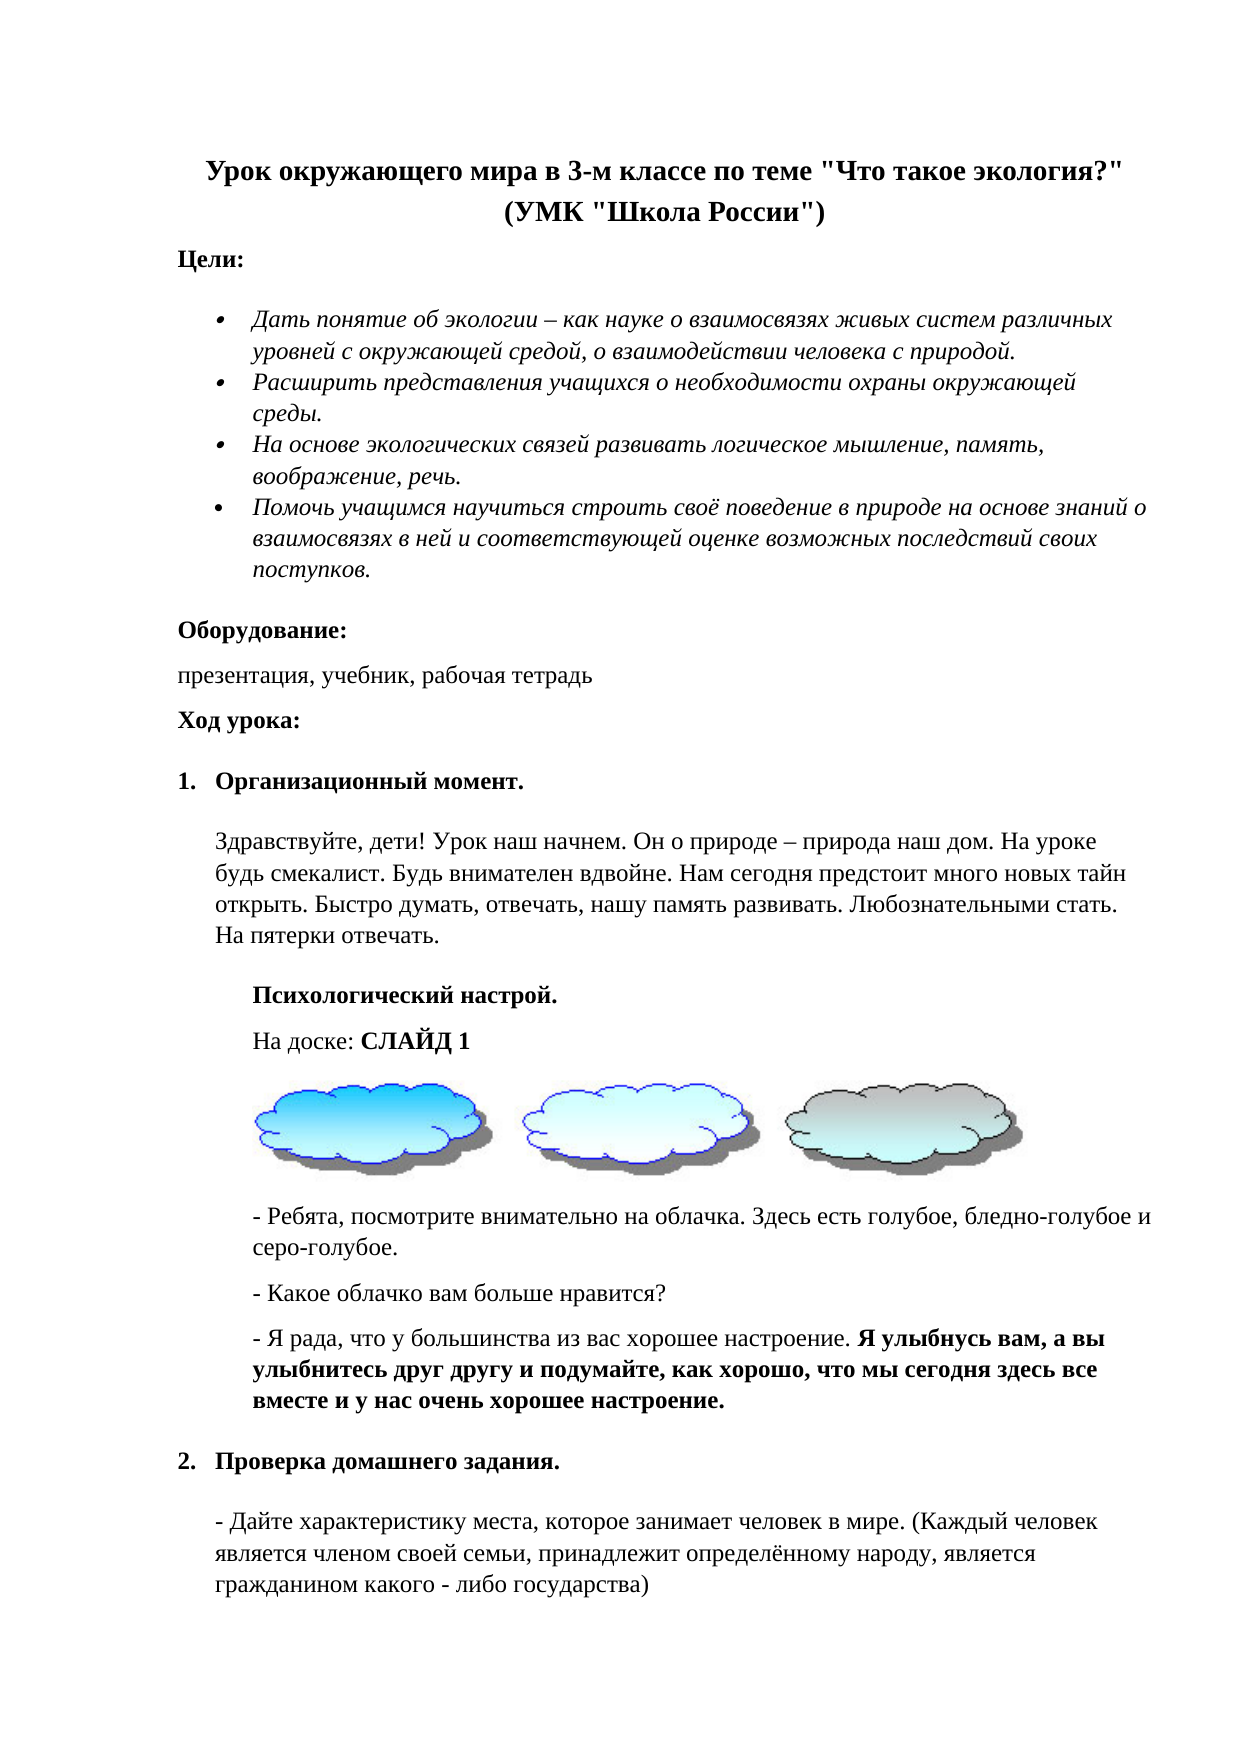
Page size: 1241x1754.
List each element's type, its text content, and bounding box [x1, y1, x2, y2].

text - Ребята, посмотрите внимательно на облачка. Здесь есть голубое, бледно-голубое и серо-голубое. [252, 1199, 1152, 1261]
text - Дайте характеристику места, которое занимает человек в мире. (Каждый человек является членом своей семьи, принадлежит определённому народу, является гражданином какого - либо государства) [215, 1504, 1152, 1598]
list Проверка домашнего задания. [177, 1443, 1152, 1475]
list Дать понятие об экологии – как науке о взаимосвязях живых систем различных уровней с окружающей средой, о взаимодействии человека с природой. [215, 302, 1152, 364]
picture [252, 1068, 1034, 1185]
text Цели: [177, 242, 1152, 273]
list На основе экологических связей развивать логическое мышление, память, воображение, речь. [215, 427, 1152, 489]
list Организационный момент. [177, 763, 1152, 795]
text презентация, учебник, рабочая тетрадь [177, 658, 1152, 689]
text Психологический настрой. [252, 978, 1152, 1009]
text На доске: СЛАЙД 1 [252, 1023, 1152, 1054]
text - Я рада, что у большинства из вас хорошее настроение. Я улыбнусь вам, а вы улыбнитесь друг другу и подумайте, как хорошо, что мы сегодня здесь все вместе и у нас очень хорошее настроение. [252, 1321, 1152, 1414]
text - Какое облачко вам больше нравится? [252, 1275, 1152, 1307]
text Здравствуйте, дети! Урок наш начнем. Он о природе – природа наш дом. На уроке будь смекалист. Будь внимателен вдвойне. Нам сегодня предстоит много новых тайн открыть. Быстро думать, отвечать, нашу память развивать. Любознательными стать. На пятерки отвечать. [215, 824, 1152, 949]
text Ход урока: [177, 703, 1152, 734]
text Оборудование: [177, 612, 1152, 644]
list Помочь учащимся научиться строить своё поведение в природе на основе знаний о взаимосвязях в ней и соответствующей оценке возможных последствий своих поступков. [215, 489, 1152, 583]
text Урок окружающего мира в 3-м классе по теме "Что такое экология?" (УМК "Школа России") [177, 146, 1152, 227]
list Расширить представления учащихся о необходимости охраны окружающей среды. [215, 364, 1152, 427]
